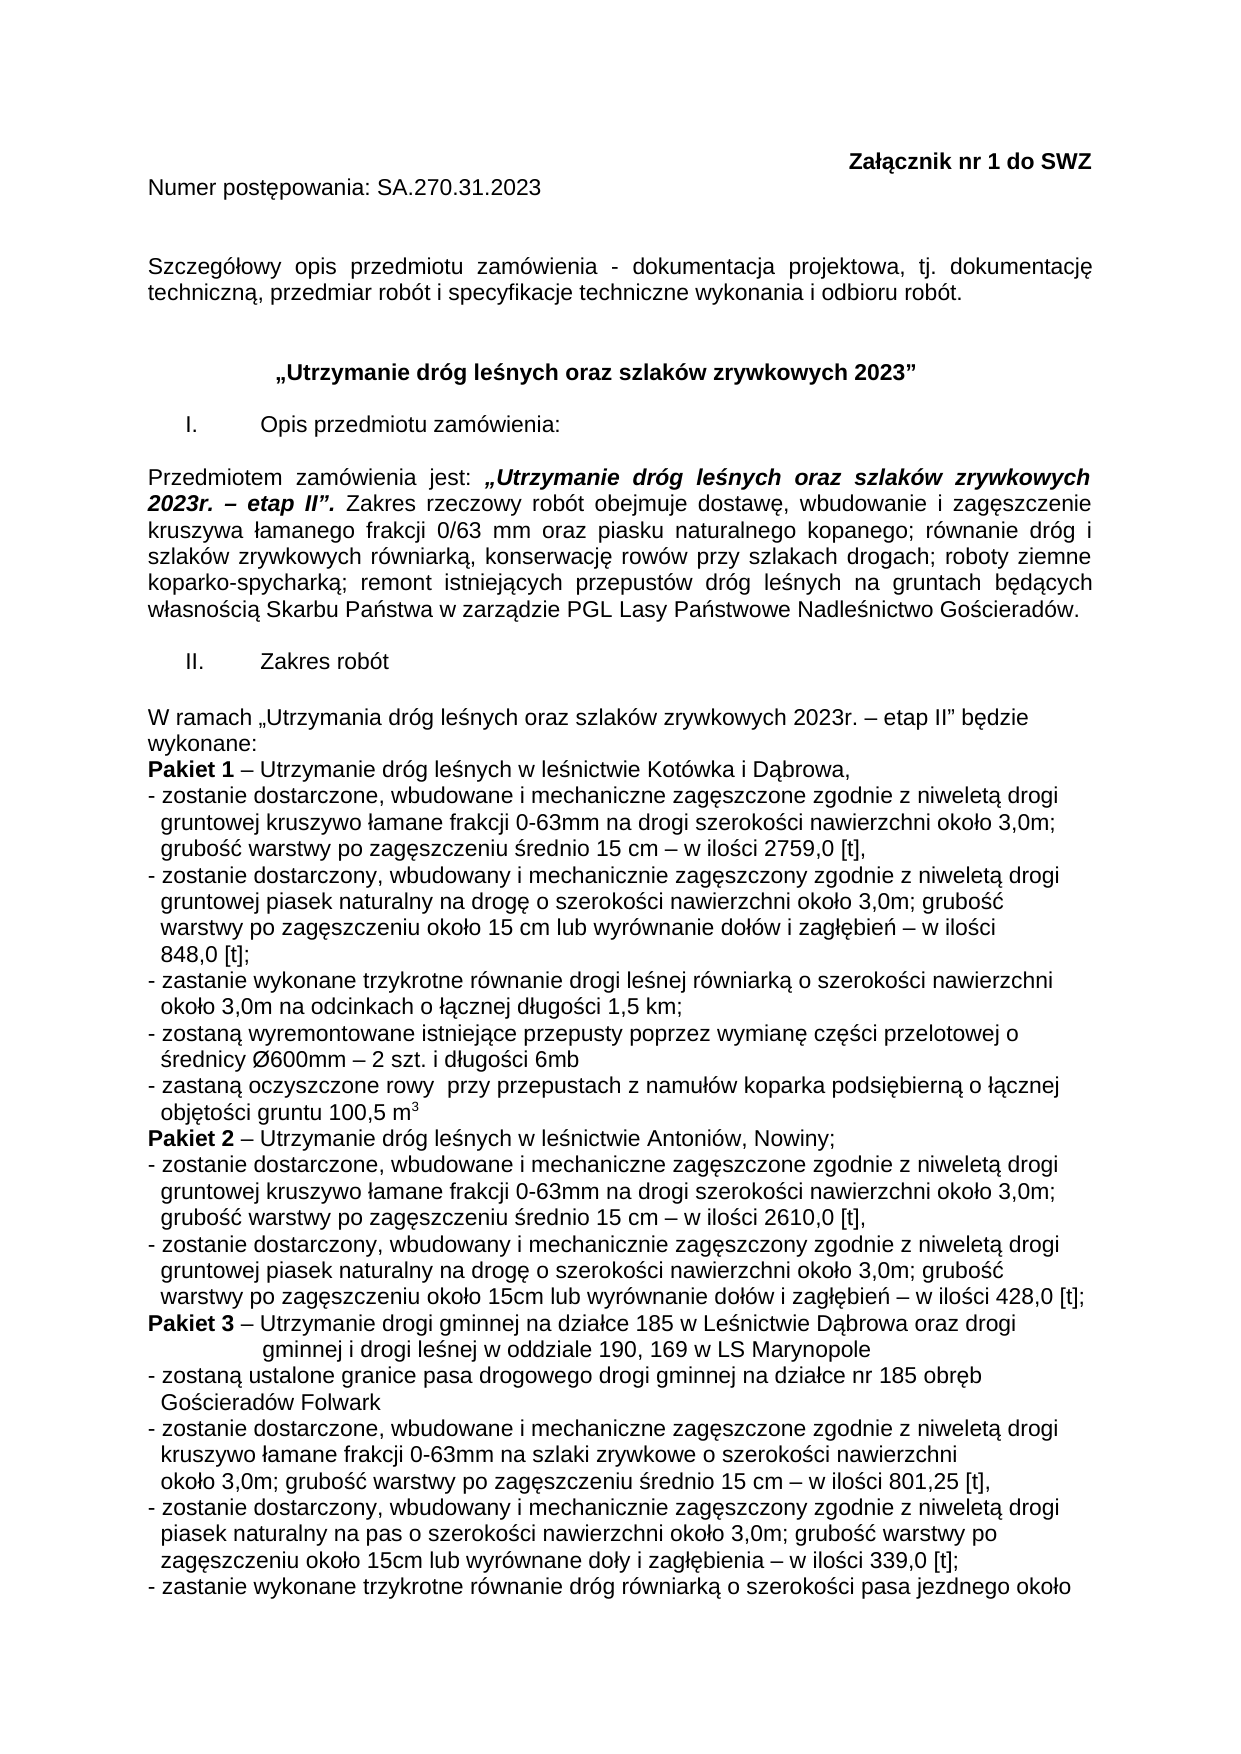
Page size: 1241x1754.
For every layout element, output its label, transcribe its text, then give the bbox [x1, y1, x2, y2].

text - zostanie dostarczone, wbudowane i mechaniczne zagęszczone zgodnie z niweletą drogi [148, 1415, 1093, 1441]
text Pakiet 1 – Utrzymanie dróg leśnych w leśnictwie Kotówka i Dąbrowa, [148, 756, 1093, 782]
text - zostanie dostarczony, wbudowany i mechanicznie zagęszczony zgodnie z niweletą drogi [148, 1494, 1093, 1520]
text Numer postępowania: SA.270.31.2023 [148, 174, 1093, 200]
text warstwy po zagęszczeniu około 15cm lub wyrównanie dołów i zagłębień – w ilości 428,0 [t]; [148, 1283, 1093, 1309]
text Pakiet 3 – Utrzymanie drogi gminnej na działce 185 w Leśnictwie Dąbrowa oraz drogi [148, 1309, 1093, 1336]
text gruntowej kruszywo łamane frakcji 0-63mm na drogi szerokości nawierzchni około 3,0m; [148, 809, 1093, 835]
text grubość warstwy po zagęszczeniu średnio 15 cm – w ilości 2759,0 [t], [148, 835, 1093, 862]
text zagęszczeniu około 15cm lub wyrównane doły i zagłębienia – w ilości 339,0 [t]; [148, 1547, 1093, 1573]
text grubość warstwy po zagęszczeniu średnio 15 cm – w ilości 2610,0 [t], [148, 1204, 1093, 1231]
text gruntowej piasek naturalny na drogę o szerokości nawierzchni około 3,0m; grubość [148, 888, 1093, 914]
text - zostanie dostarczone, wbudowane i mechaniczne zagęszczone zgodnie z niweletą drogi [148, 1151, 1093, 1178]
text średnicy Ø600mm – 2 szt. i długości 6mb [148, 1046, 1093, 1072]
list Opis przedmiotu zamówienia: [185, 411, 1093, 437]
list Zakres robót [185, 648, 1093, 675]
text gruntowej kruszywo łamane frakcji 0-63mm na drogi szerokości nawierzchni około 3,0m; [148, 1178, 1093, 1204]
text Załącznik nr 1 do SWZ [148, 148, 1093, 174]
text około 3,0m; grubość warstwy po zagęszczeniu średnio 15 cm – w ilości 801,25 [t], [148, 1468, 1093, 1494]
text piasek naturalny na pas o szerokości nawierzchni około 3,0m; grubość warstwy po [148, 1520, 1093, 1547]
text kruszywo łamane frakcji 0-63mm na szlaki zrywkowe o szerokości nawierzchni [148, 1441, 1093, 1468]
text - zostanie dostarczony, wbudowany i mechanicznie zagęszczony zgodnie z niweletą drogi [148, 1231, 1093, 1257]
text - zostaną ustalone granice pasa drogowego drogi gminnej na działce nr 185 obręb [148, 1362, 1093, 1389]
text 848,0 [t]; [148, 941, 1093, 967]
text Gościeradów Folwark [148, 1389, 1093, 1415]
text W ramach „Utrzymania dróg leśnych oraz szlaków zrywkowych 2023r. – etap II” będzie wykonane: [148, 703, 1093, 756]
text - zostanie dostarczony, wbudowany i mechanicznie zagęszczony zgodnie z niweletą drogi [148, 862, 1093, 888]
text - zostaną wyremontowane istniejące przepusty poprzez wymianę części przelotowej o [148, 1020, 1093, 1046]
text „Utrzymanie dróg leśnych oraz szlaków zrywkowych 2023” [148, 358, 1093, 385]
text - zastanie wykonane trzykrotne równanie dróg równiarką o szerokości pasa jezdnego około [148, 1573, 1093, 1599]
text gruntowej piasek naturalny na drogę o szerokości nawierzchni około 3,0m; grubość [148, 1257, 1093, 1283]
text Szczegółowy opis przedmiotu zamówienia - dokumentacja projektowa, tj. dokumentację techniczną, przedmiar robót i specyfikacje techniczne wykonania i odbioru robót. [148, 253, 1093, 306]
text - zastaną oczyszczone rowy przy przepustach z namułów koparka podsiębierną o łącznej objętości gruntu 100,5 m3 [148, 1072, 1093, 1125]
text gminnej i drogi leśnej w oddziale 190, 169 w LS Marynopole [148, 1336, 1093, 1362]
text Przedmiotem zamówienia jest: „Utrzymanie dróg leśnych oraz szlaków zrywkowych 2023r. – etap II”. Zakres rzeczowy robót obejmuje dostawę, wbudowanie i zagęszczenie kruszywa łamanego frakcji 0/63 mm oraz piasku naturalnego kopanego; równanie dróg i szlaków zrywkowych równiarką, konserwację rowów przy szlakach drogach; roboty ziemne koparko-spycharką; remont istniejących przepustów dróg leśnych na gruntach będących własnością Skarbu Państwa w zarządzie PGL Lasy Państwowe Nadleśnictwo Gościeradów. [148, 464, 1093, 622]
text Pakiet 2 – Utrzymanie dróg leśnych w leśnictwie Antoniów, Nowiny; [148, 1125, 1093, 1151]
text - zastanie wykonane trzykrotne równanie drogi leśnej równiarką o szerokości nawierzchni około 3,0m na odcinkach o łącznej długości 1,5 km; [148, 967, 1093, 1020]
text - zostanie dostarczone, wbudowane i mechaniczne zagęszczone zgodnie z niweletą drogi [148, 782, 1093, 809]
text warstwy po zagęszczeniu około 15 cm lub wyrównanie dołów i zagłębień – w ilości [148, 914, 1093, 941]
